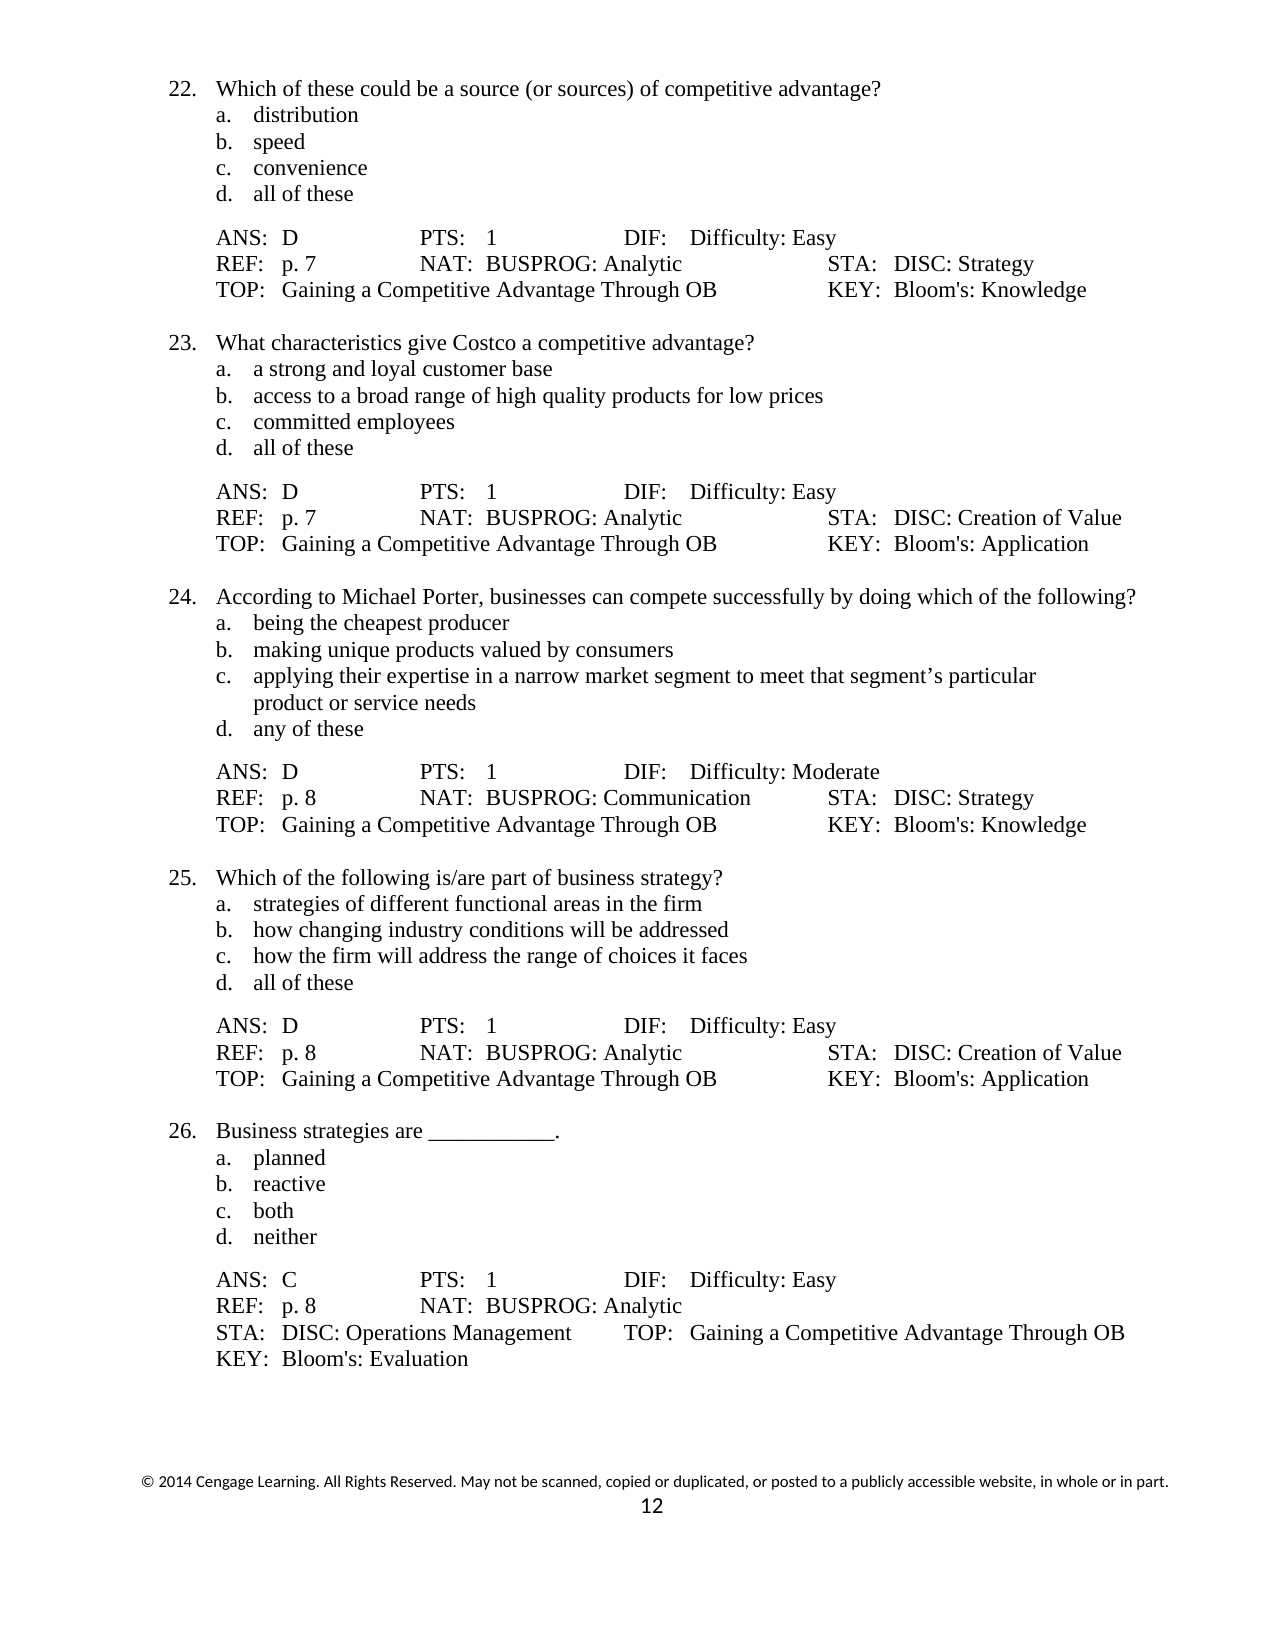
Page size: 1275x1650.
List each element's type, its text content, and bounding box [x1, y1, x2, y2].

table_cell c. [211, 154, 248, 180]
text REF: p. 7 NAT: BUSPROG: Analytic STA: DISC: Creation of Value [216, 504, 1162, 530]
table_header a. [211, 355, 248, 382]
table_cell all of these [249, 969, 1092, 995]
text TOP: Gaining a Competitive Advantage Through OB KEY: Bloom's: Application [216, 530, 1162, 557]
table_cell reactive [249, 1170, 1092, 1197]
table_header a. [211, 101, 248, 128]
text REF: p. 8 NAT: BUSPROG: Communication STA: DISC: Strategy [216, 784, 1162, 811]
text TOP: Gaining a Competitive Advantage Through OB KEY: Bloom's: Knowledge [216, 276, 1162, 303]
table_cell b. [211, 916, 248, 943]
table_header a. [211, 890, 248, 916]
table_cell b. [211, 1170, 248, 1197]
text TOP: Gaining a Competitive Advantage Through OB KEY: Bloom's: Knowledge [216, 811, 1162, 837]
table_cell c. [211, 943, 248, 969]
text 26. Business strategies are ___________. [150, 1118, 1162, 1144]
table_header a. [211, 610, 248, 636]
text ANS: D PTS: 1 DIF: Difficulty: Easy [216, 478, 1162, 504]
table_cell how the firm will address the range of choices it faces [249, 943, 1092, 969]
table_cell making unique products valued by consumers [249, 636, 1092, 662]
text KEY: Bloom's: Evaluation [216, 1345, 1162, 1372]
table_cell d. [211, 715, 248, 741]
table_cell how changing industry conditions will be addressed [249, 916, 1092, 943]
table_cell d. [211, 435, 248, 461]
text 22. Which of these could be a source (or sources) of competitive advantage? [150, 75, 1162, 101]
table_cell d. [211, 1223, 248, 1249]
text ANS: D PTS: 1 DIF: Difficulty: Moderate [216, 758, 1162, 784]
table_header planned [249, 1144, 1092, 1170]
table_cell both [249, 1197, 1092, 1223]
table_cell b. [211, 636, 248, 662]
text TOP: Gaining a Competitive Advantage Through OB KEY: Bloom's: Application [216, 1065, 1162, 1091]
text ANS: D PTS: 1 DIF: Difficulty: Easy [216, 1012, 1162, 1038]
table_cell applying their expertise in a narrow market segment to meet that segment’s particular product or service needs [249, 662, 1092, 715]
text REF: p. 7 NAT: BUSPROG: Analytic STA: DISC: Strategy [216, 250, 1162, 276]
table_cell speed [249, 128, 1092, 154]
table_header being the cheapest producer [249, 610, 1092, 636]
table_header distribution [249, 101, 1092, 128]
table_cell d. [211, 180, 248, 207]
text 23. What characteristics give Costco a competitive advantage? [150, 329, 1162, 355]
table_cell all of these [249, 180, 1092, 207]
table_cell any of these [249, 715, 1092, 741]
table_cell b. [211, 128, 248, 154]
table_cell all of these [249, 435, 1092, 461]
table_cell c. [211, 1197, 248, 1223]
table_cell access to a broad range of high quality products for low prices [249, 382, 1092, 408]
table_header a strong and loyal customer base [249, 355, 1092, 382]
table_header strategies of different functional areas in the firm [249, 890, 1092, 916]
table_cell committed employees [249, 408, 1092, 434]
table_cell convenience [249, 154, 1092, 180]
table_cell c. [211, 662, 248, 715]
text 25. Which of the following is/are part of business strategy? [150, 863, 1162, 890]
text ANS: C PTS: 1 DIF: Difficulty: Easy [216, 1266, 1162, 1293]
text 24. According to Michael Porter, businesses can compete successfully by doing which of the following? [150, 583, 1162, 609]
text ANS: D PTS: 1 DIF: Difficulty: Easy [216, 224, 1162, 250]
text REF: p. 8 NAT: BUSPROG: Analytic [216, 1293, 1162, 1319]
table_cell b. [211, 382, 248, 408]
table_cell neither [249, 1223, 1092, 1249]
table_cell c. [211, 408, 248, 434]
text REF: p. 8 NAT: BUSPROG: Analytic STA: DISC: Creation of Value [216, 1038, 1162, 1065]
table_cell d. [211, 969, 248, 995]
table_header a. [211, 1144, 248, 1170]
text STA: DISC: Operations Management TOP: Gaining a Competitive Advantage Through OB [216, 1319, 1162, 1345]
